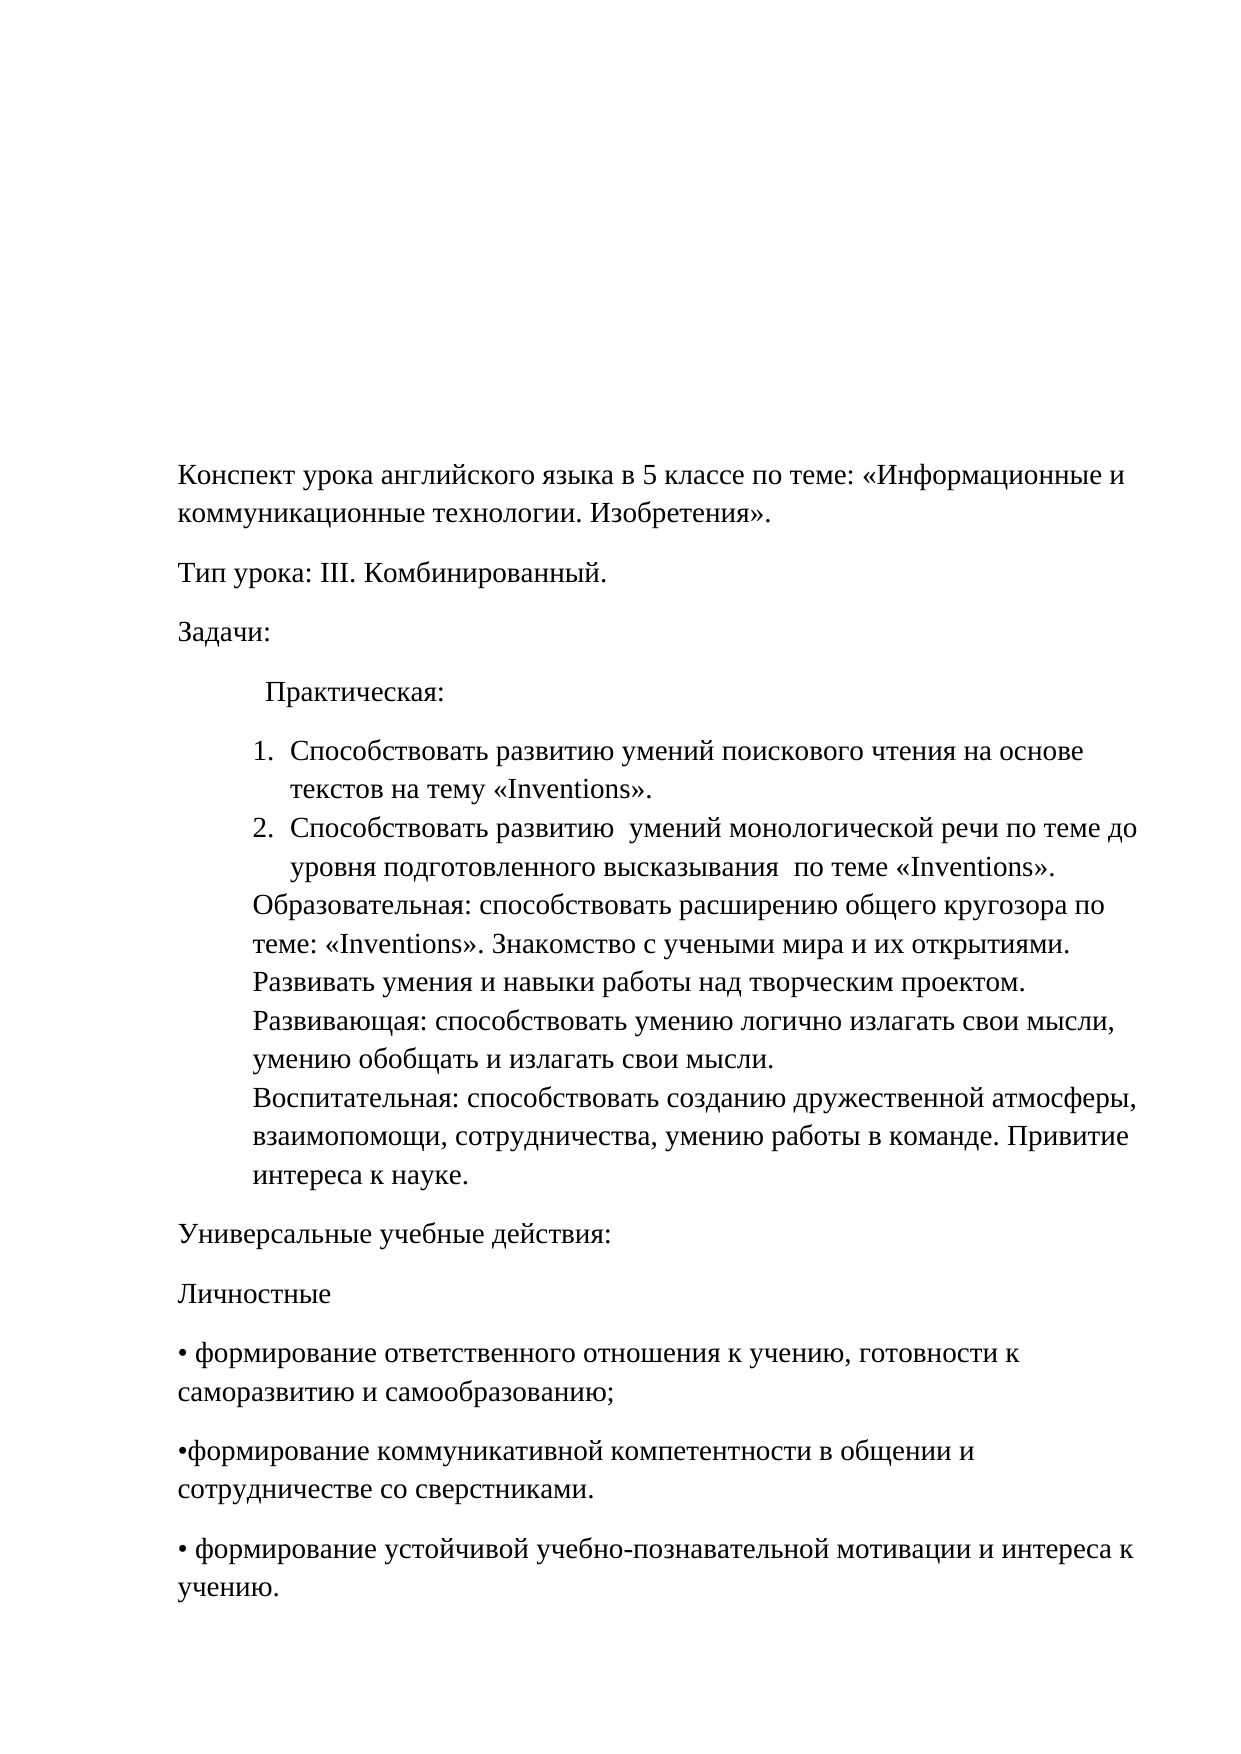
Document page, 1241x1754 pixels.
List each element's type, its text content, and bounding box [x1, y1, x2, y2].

text •формирование коммуникативной компетентности в общении и сотрудничестве со сверстниками. [177, 1433, 1152, 1505]
list Способствовать развитию умений монологической речи по теме до уровня подготовленного высказывания по теме «Inventions». [252, 810, 1152, 882]
text Конспект урока английского языка в 5 классе по теме: «Информационные и коммуникационные технологии. Изобретения». [177, 457, 1152, 529]
text Задачи: [177, 614, 1152, 648]
text Универсальные учебные действия: [177, 1216, 1152, 1250]
text Практическая: [177, 674, 1152, 707]
list Образовательная: способствовать расширению общего кругозора по теме: «Inventions». Знакомство с учеными мира и их открытиями. Развивать умения и навыки работы над творческим проектом. [252, 887, 1152, 998]
list Способствовать развитию умений поискового чтения на основе текстов на тему «Inventions». [252, 733, 1152, 805]
list Воспитательная: способствовать созданию дружественной атмосферы, взаимопомощи, сотрудничества, умению работы в команде. Привитие интереса к науке. [252, 1080, 1152, 1191]
list Развивающая: способствовать умению логично излагать свои мысли, умению обобщать и излагать свои мысли. [252, 1003, 1152, 1075]
text Личностные [177, 1276, 1152, 1309]
text • формирование устойчивой учебно-познавательной мотивации и интереса к учению. [177, 1531, 1152, 1603]
text Тип урока: III. Комбинированный. [177, 555, 1152, 588]
text • формирование ответственного отношения к учению, готовности к саморазвитию и самообразованию; [177, 1335, 1152, 1407]
